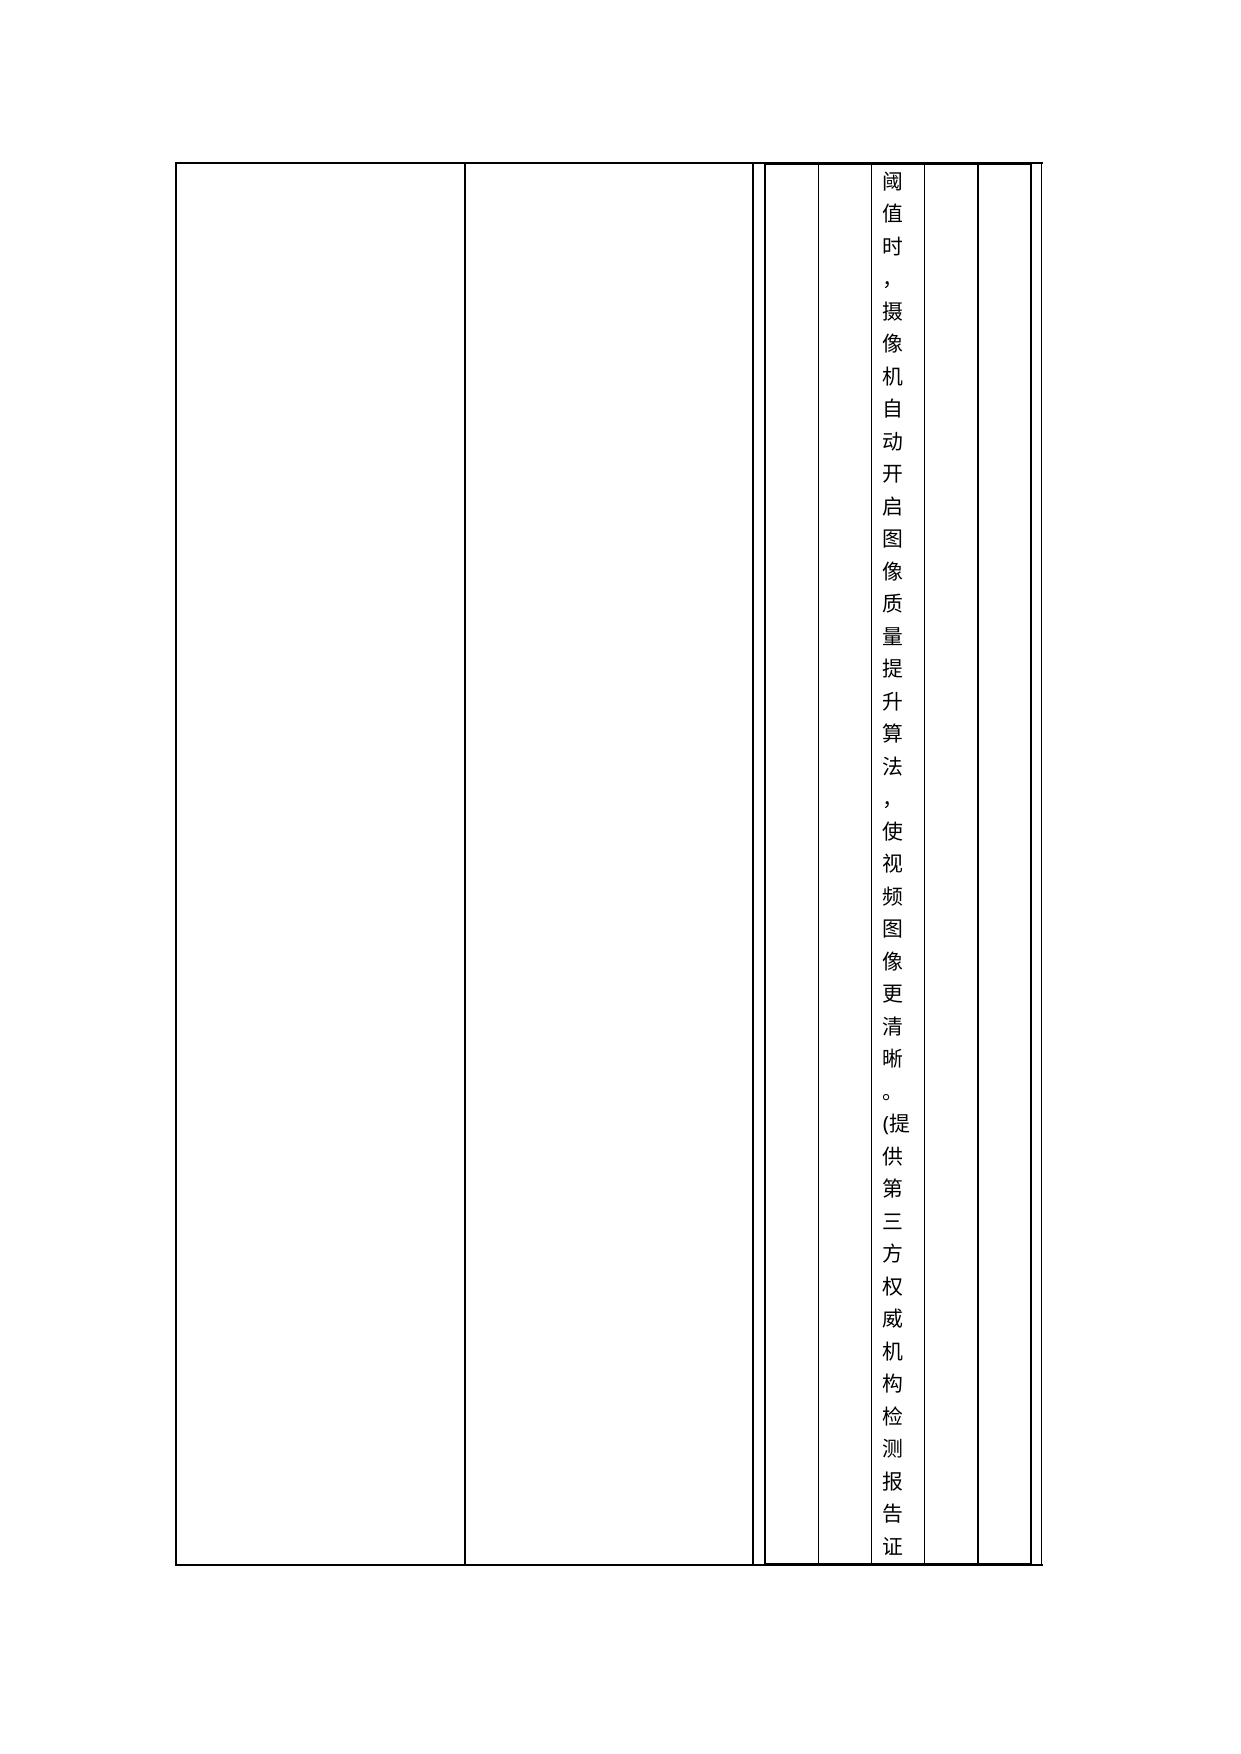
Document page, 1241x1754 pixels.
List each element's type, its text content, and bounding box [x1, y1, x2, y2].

table_cell [754, 164, 764, 1564]
table_cell [766, 165, 818, 1563]
table_cell 1 [177, 164, 464, 1564]
table_cell [819, 165, 871, 1563]
table_cell [466, 164, 752, 1564]
table_cell [925, 165, 977, 1563]
table_cell [979, 165, 1030, 1563]
table_cell [872, 165, 924, 1563]
table_cell [1032, 164, 1041, 1564]
